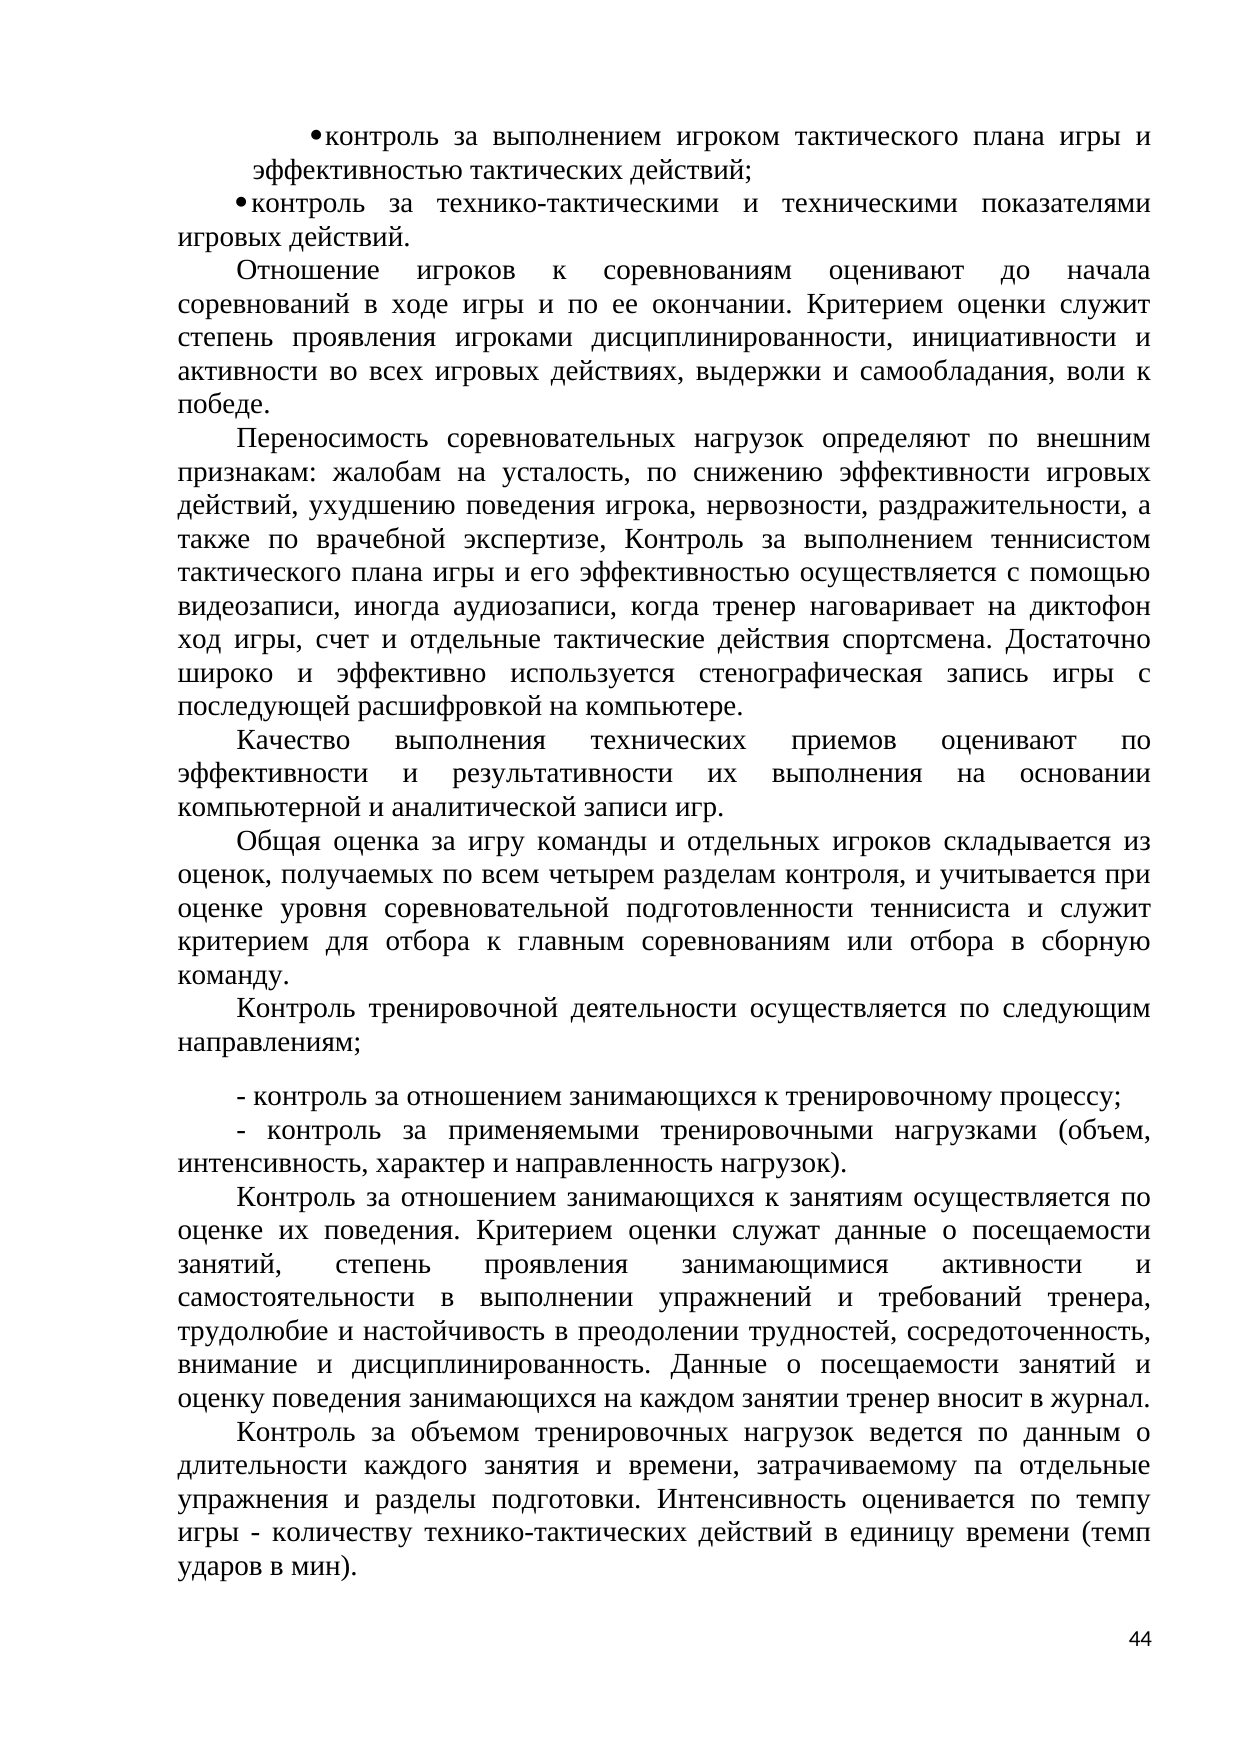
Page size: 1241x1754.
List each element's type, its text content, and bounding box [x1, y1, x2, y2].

list Качество выполнения технических приемов оценивают по эффективности и результативности их выполнения на основании компьютерной и аналитической записи игр. [177, 722, 1152, 823]
list Контроль тренировочной деятельности осуществляется по следующим направлениям; [177, 990, 1152, 1057]
list Общая оценка за игру команды и отдельных игроков складывается из оценок, получаемых по всем четырем разделам контроля, и учитывается при оценке уровня соревновательной подготовленности теннисиста и служит критерием для отбора к главным соревнованиям или отбора в сборную команду. [177, 823, 1152, 990]
list контроль за выполнением игроком тактического плана игры и эффективностью тактических действий; [252, 118, 1152, 185]
list Переносимость соревновательных нагрузок определяют по внешним признакам: жалобам на усталость, по снижению эффективности игровых действий, ухудшению поведения игрока, нервозности, раздражительности, а также по врачебной экспертизе, Контроль за выполнением теннисистом тактического плана игры и его эффективностью осуществляется с помощью видеозаписи, иногда аудиозаписи, когда тренер наговаривает на диктофон ход игры, счет и отдельные тактические действия спортсмена. Достаточно широко и эффективно используется стенографическая запись игры с последующей расшифровкой на компьютере. [177, 420, 1152, 722]
text Контроль за отношением занимающихся к занятиям осуществляется по оценке их поведения. Критерием оценки служат данные о посещаемости занятий, степень проявления занимающимися активности и самостоятельности в выполнении упражнений и требований тренера, трудолюбие и настойчивость в преодолении трудностей, сосредоточенность, внимание и дисциплинированность. Данные о посещаемости занятий и оценку поведения занимающихся на каждом занятии тренер вносит в журнал. [177, 1179, 1152, 1414]
text - контроль за применяемыми тренировочными нагрузками (объем, интенсивность, характер и направленность нагрузок). [177, 1112, 1152, 1179]
list Отношение игроков к соревнованиям оценивают до начала соревнований в ходе игры и по ее окончании. Критерием оценки служит степень проявления игроками дисциплинированности, инициативности и активности во всех игровых действиях, выдержки и самообладания, воли к победе. [177, 252, 1152, 420]
list Контроль за объемом тренировочных нагрузок ведется по данным о длительности каждого занятия и времени, затрачиваемому па отдельные упражнения и разделы подготовки. Интенсивность оценивается по темпу игры - количеству технико-тактических действий в единицу времени (темп ударов в мин). [177, 1414, 1152, 1581]
list контроль за технико-тактическими и техническими показателями игровых действий. [177, 185, 1152, 252]
text - контроль за отношением занимающихся к тренировочному процессу; [177, 1078, 1152, 1112]
